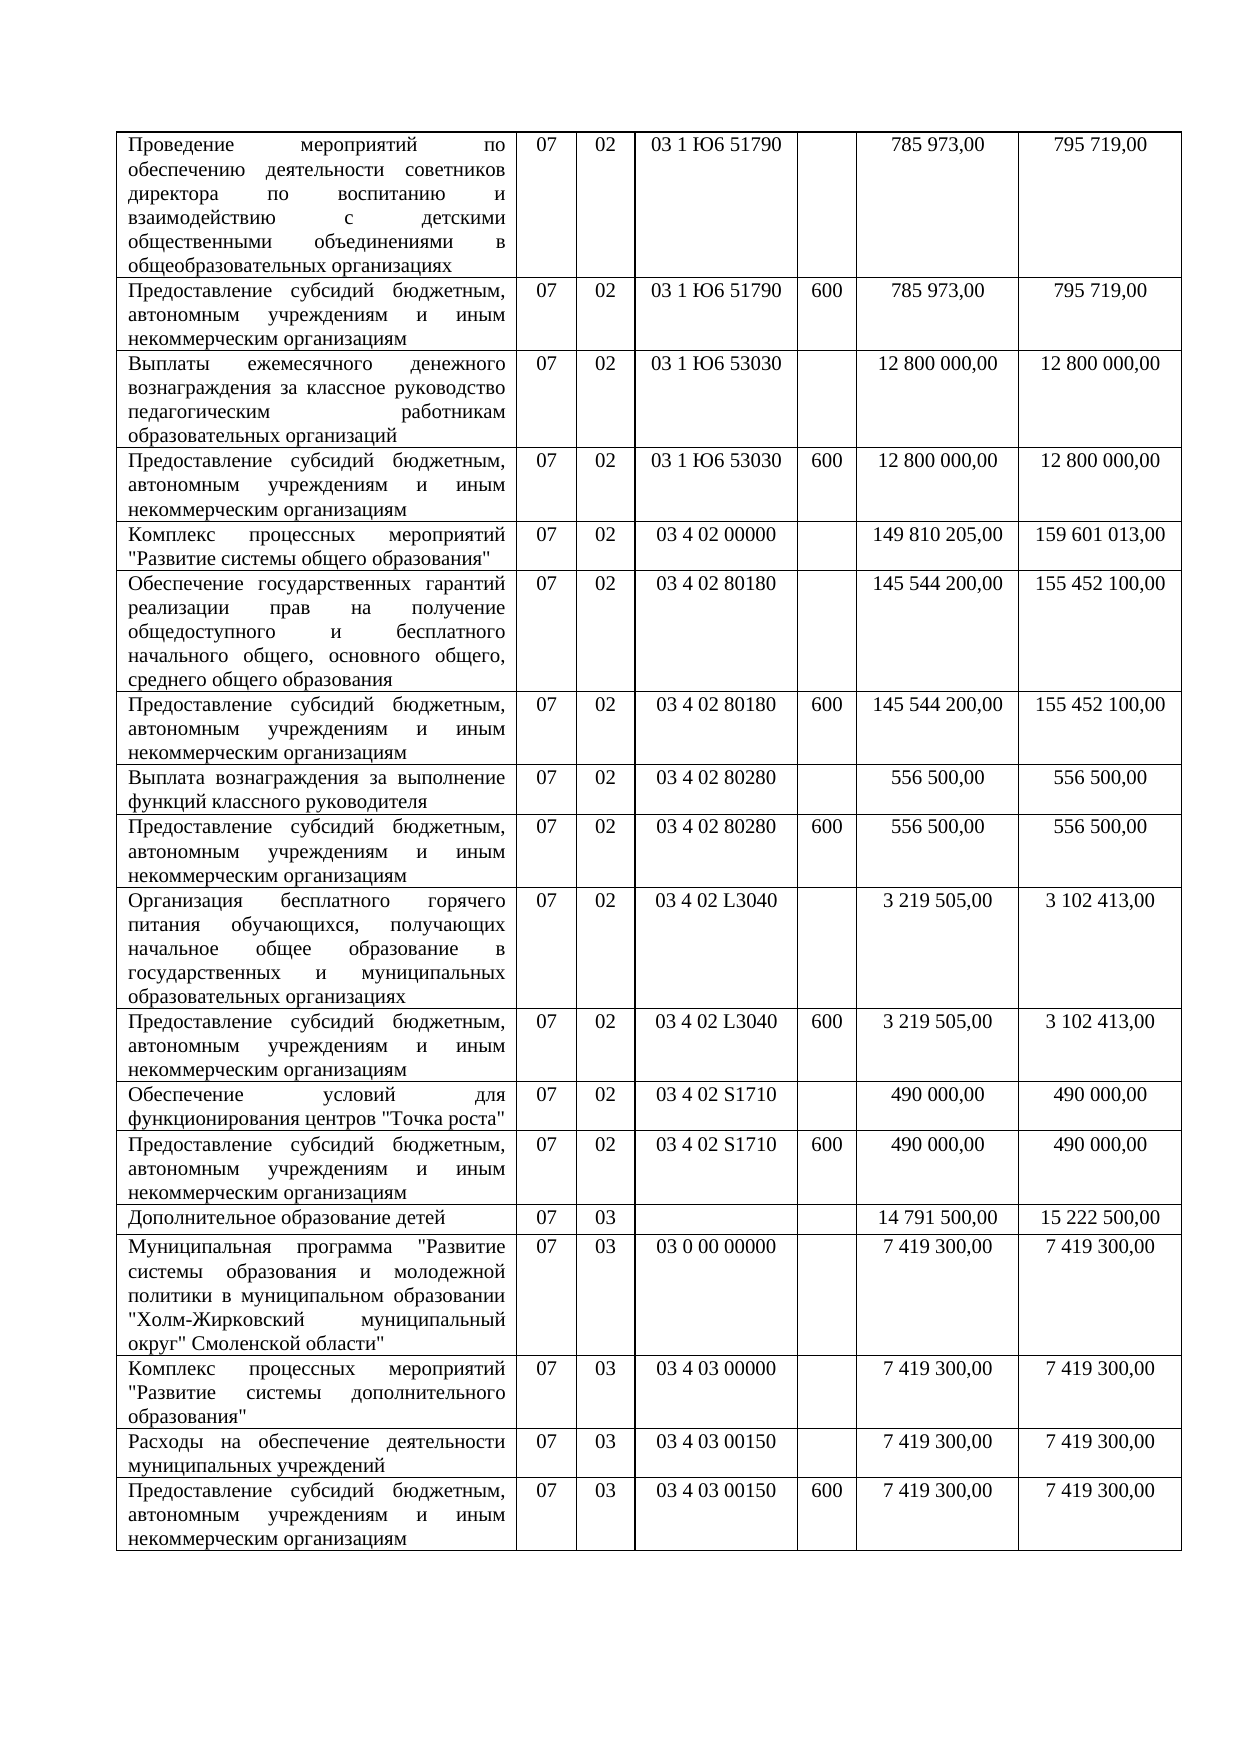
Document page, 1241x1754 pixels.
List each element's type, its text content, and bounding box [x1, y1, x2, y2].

table_cell 03 4 02 L3040 [636, 888, 797, 1008]
table_cell 556 500,00 [1019, 815, 1181, 887]
table_cell 145 544 200,00 [857, 571, 1018, 691]
table_cell 490 000,00 [857, 1082, 1018, 1130]
table_cell 155 452 100,00 [1019, 692, 1181, 764]
table_cell 07 [517, 1356, 576, 1428]
table_cell 02 [577, 1131, 634, 1204]
table_cell 600 [798, 1478, 856, 1550]
table_cell 600 [798, 815, 856, 887]
table_cell [798, 1235, 856, 1355]
table_cell 02 [577, 1082, 634, 1130]
table_cell Дополнительное образование детей [117, 1205, 516, 1233]
table_cell 07 [517, 888, 576, 1008]
table_cell 600 [798, 692, 856, 764]
table_cell 07 [517, 1131, 576, 1204]
table_cell 07 [517, 815, 576, 887]
table_cell 02 [577, 692, 634, 764]
table_cell 785 973,00 [857, 278, 1018, 350]
table_cell Предоставление субсидий бюджетным, автономным учреждениям и иным некоммерческим организациям [117, 815, 516, 887]
table_cell 02 [577, 571, 634, 691]
table_cell 159 601 013,00 [1019, 522, 1181, 570]
table_cell 7 419 300,00 [857, 1235, 1018, 1355]
table_cell Расходы на обеспечение деятельности муниципальных учреждений [117, 1429, 516, 1477]
table_cell 490 000,00 [1019, 1131, 1181, 1204]
table_cell Комплекс процессных мероприятий "Развитие системы дополнительного образования" [117, 1356, 516, 1428]
table_cell 600 [798, 1009, 856, 1081]
table_cell 3 102 413,00 [1019, 888, 1181, 1008]
table_cell Предоставление субсидий бюджетным, автономным учреждениям и иным некоммерческим организациям [117, 278, 516, 350]
table_cell 07 [517, 1205, 576, 1233]
table_cell Обеспечение условий для функционирования центров "Точка роста" [117, 1082, 516, 1130]
table_cell 02 [577, 888, 634, 1008]
table_cell 785 973,00 [857, 133, 1018, 277]
table_cell 03 4 03 00150 [636, 1429, 797, 1477]
table_cell 490 000,00 [1019, 1082, 1181, 1130]
table_cell 07 [517, 571, 576, 691]
table_cell [798, 1082, 856, 1130]
table_cell [798, 351, 856, 447]
table_cell 3 219 505,00 [857, 1009, 1018, 1081]
table_cell Организация бесплатного горячего питания обучающихся, получающих начальное общее образование в государственных и муниципальных образовательных организациях [117, 888, 516, 1008]
table_cell 02 [577, 1009, 634, 1081]
table_cell 7 419 300,00 [1019, 1356, 1181, 1428]
table_cell Предоставление субсидий бюджетным, автономным учреждениям и иным некоммерческим организациям [117, 448, 516, 521]
table_cell 02 [577, 278, 634, 350]
table_cell 03 4 02 00000 [636, 522, 797, 570]
table_cell 795 719,00 [1019, 278, 1181, 350]
table_cell 7 419 300,00 [857, 1356, 1018, 1428]
table_cell Выплата вознаграждения за выполнение функций классного руководителя [117, 765, 516, 813]
table_cell 02 [577, 448, 634, 521]
table_cell 03 4 02 80280 [636, 815, 797, 887]
table_cell 155 452 100,00 [1019, 571, 1181, 691]
table_cell 02 [577, 765, 634, 813]
table_cell 07 [517, 351, 576, 447]
table_cell 03 1 Ю6 51790 [636, 278, 797, 350]
table_cell Предоставление субсидий бюджетным, автономным учреждениям и иным некоммерческим организациям [117, 1131, 516, 1204]
table_cell 03 [577, 1235, 634, 1355]
table_cell 03 4 02 80180 [636, 571, 797, 691]
table_cell 03 4 02 80180 [636, 692, 797, 764]
table_cell 03 4 03 00150 [636, 1478, 797, 1550]
table_cell 12 800 000,00 [857, 448, 1018, 521]
table_cell 03 [577, 1356, 634, 1428]
table_cell 7 419 300,00 [857, 1429, 1018, 1477]
table_cell 02 [577, 522, 634, 570]
table_cell 02 [577, 815, 634, 887]
table_cell 7 419 300,00 [857, 1478, 1018, 1550]
table_cell 07 [517, 1082, 576, 1130]
table_cell 02 [577, 133, 634, 277]
table_cell 12 800 000,00 [857, 351, 1018, 447]
table_cell 03 4 02 S1710 [636, 1082, 797, 1130]
table_cell 03 1 Ю6 53030 [636, 448, 797, 521]
table_cell 7 419 300,00 [1019, 1429, 1181, 1477]
table_cell 7 419 300,00 [1019, 1478, 1181, 1550]
table_cell Проведение мероприятий по обеспечению деятельности советников директора по воспитанию и взаимодействию с детскими общественными объединениями в общеобразовательных организациях [117, 133, 516, 277]
table_cell 556 500,00 [857, 765, 1018, 813]
table_cell 07 [517, 133, 576, 277]
table_cell 03 1 Ю6 51790 [636, 133, 797, 277]
table_cell 03 4 03 00000 [636, 1356, 797, 1428]
table_cell 600 [798, 448, 856, 521]
table_cell Предоставление субсидий бюджетным, автономным учреждениям и иным некоммерческим организациям [117, 1478, 516, 1550]
table_cell [636, 1205, 797, 1233]
table_cell [798, 1205, 856, 1233]
table_cell 3 219 505,00 [857, 888, 1018, 1008]
table_cell [798, 522, 856, 570]
table_cell 03 [577, 1205, 634, 1233]
table_cell 03 [577, 1478, 634, 1550]
table_cell 795 719,00 [1019, 133, 1181, 277]
table_cell 14 791 500,00 [857, 1205, 1018, 1233]
table_cell 07 [517, 765, 576, 813]
table_cell 07 [517, 522, 576, 570]
table_cell 07 [517, 278, 576, 350]
table_cell 03 1 Ю6 53030 [636, 351, 797, 447]
table_cell 12 800 000,00 [1019, 351, 1181, 447]
table_cell 02 [577, 351, 634, 447]
table_cell 03 [577, 1429, 634, 1477]
table_cell [798, 1429, 856, 1477]
table_cell [798, 571, 856, 691]
table_cell 15 222 500,00 [1019, 1205, 1181, 1233]
table_cell 03 0 00 00000 [636, 1235, 797, 1355]
table_cell Выплаты ежемесячного денежного вознаграждения за классное руководство педагогическим работникам образовательных организаций [117, 351, 516, 447]
table_cell 556 500,00 [857, 815, 1018, 887]
table_cell Предоставление субсидий бюджетным, автономным учреждениям и иным некоммерческим организациям [117, 692, 516, 764]
table_cell 07 [517, 1478, 576, 1550]
table_cell 03 4 02 L3040 [636, 1009, 797, 1081]
table_cell 556 500,00 [1019, 765, 1181, 813]
table_cell 07 [517, 448, 576, 521]
table_cell 600 [798, 278, 856, 350]
table_cell Комплекс процессных мероприятий "Развитие системы общего образования" [117, 522, 516, 570]
table_cell [798, 133, 856, 277]
table_cell [798, 765, 856, 813]
table_cell 07 [517, 692, 576, 764]
table_cell 12 800 000,00 [1019, 448, 1181, 521]
table_cell Обеспечение государственных гарантий реализации прав на получение общедоступного и бесплатного начального общего, основного общего, среднего общего образования [117, 571, 516, 691]
table_cell 03 4 02 80280 [636, 765, 797, 813]
table_cell 7 419 300,00 [1019, 1235, 1181, 1355]
table_cell 600 [798, 1131, 856, 1204]
table_cell 490 000,00 [857, 1131, 1018, 1204]
table_cell [798, 1356, 856, 1428]
table_cell 3 102 413,00 [1019, 1009, 1181, 1081]
table_cell 07 [517, 1429, 576, 1477]
table_cell Предоставление субсидий бюджетным, автономным учреждениям и иным некоммерческим организациям [117, 1009, 516, 1081]
table_cell 07 [517, 1235, 576, 1355]
table_cell 07 [517, 1009, 576, 1081]
table_cell [798, 888, 856, 1008]
table_cell 145 544 200,00 [857, 692, 1018, 764]
table_cell 03 4 02 S1710 [636, 1131, 797, 1204]
table_cell 149 810 205,00 [857, 522, 1018, 570]
